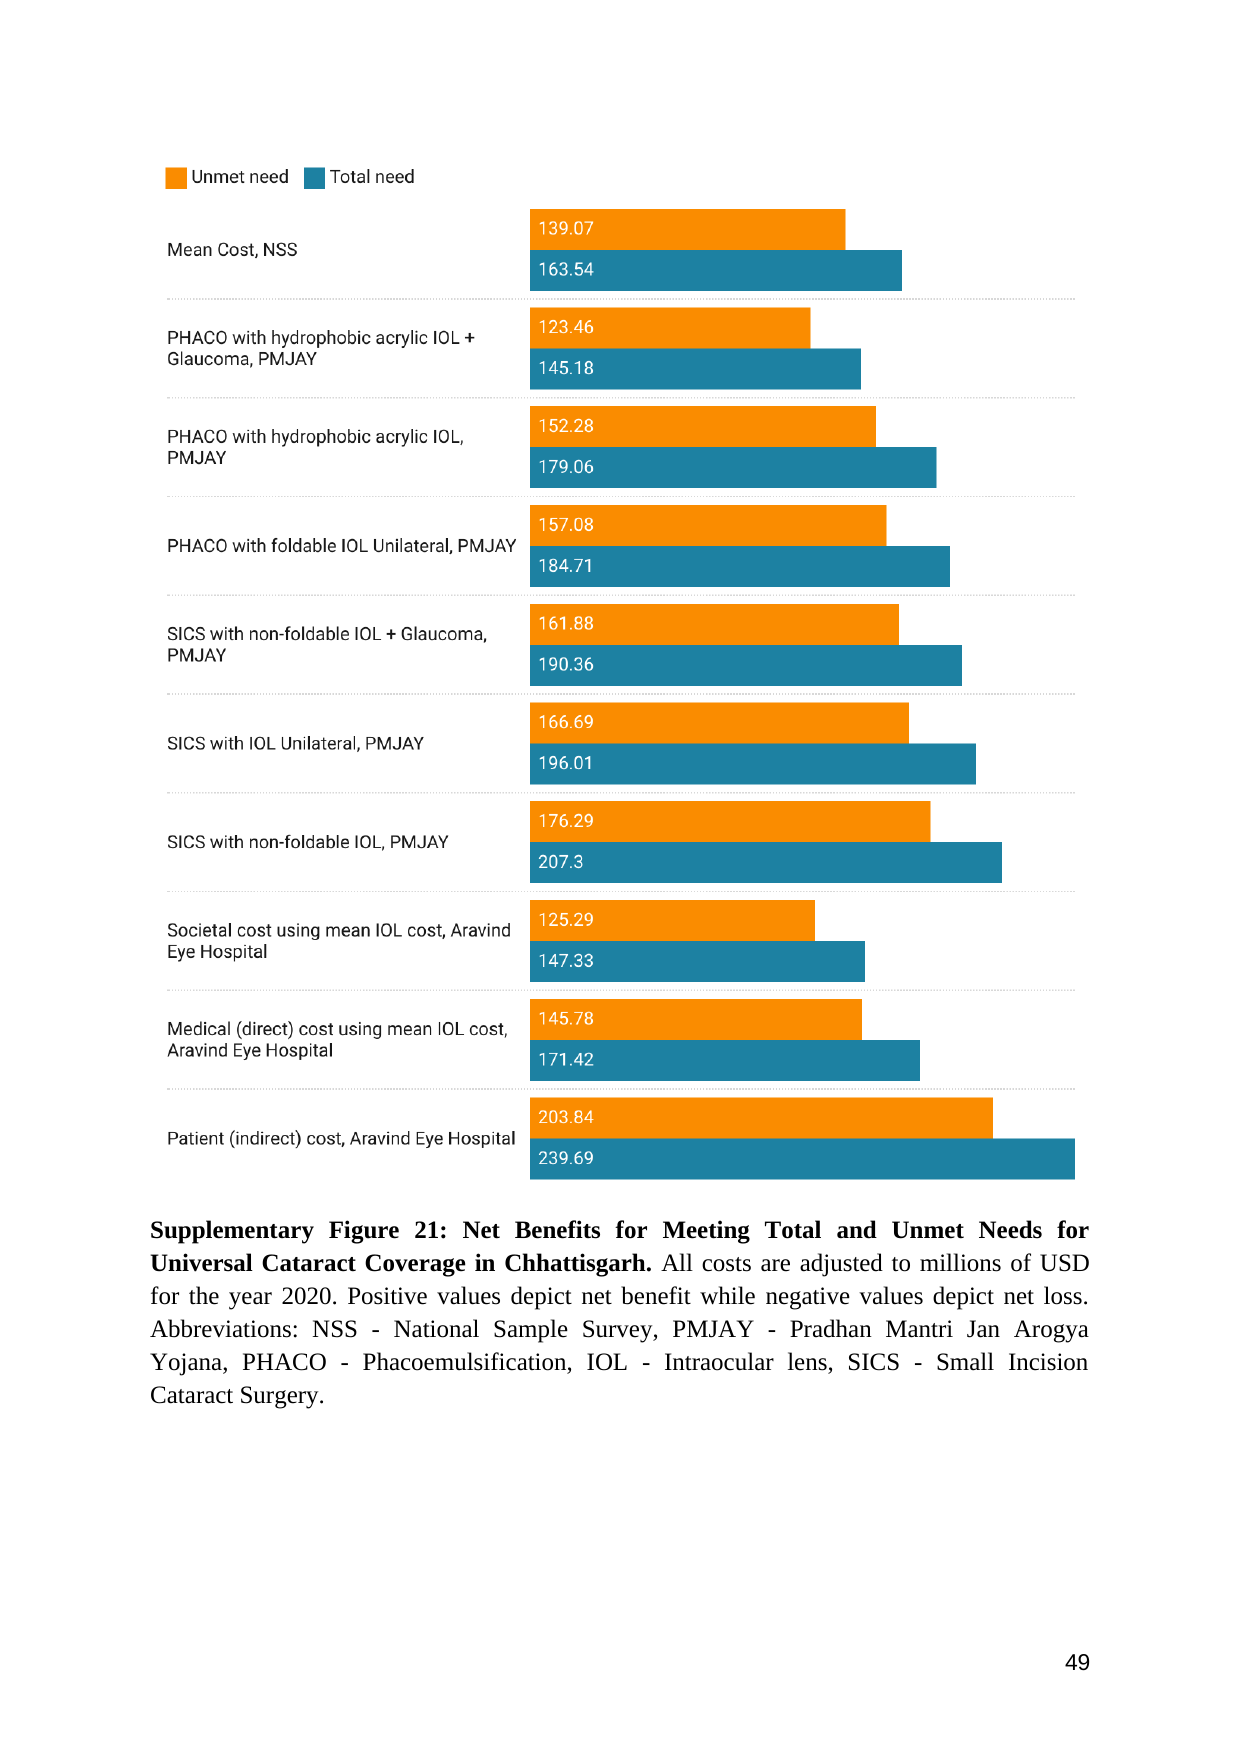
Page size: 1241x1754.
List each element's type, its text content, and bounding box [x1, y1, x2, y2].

picture [150, 150, 1091, 1211]
text Supplementary Figure 21: Net Benefits for Meeting Total and Unmet Needs for Universal Cataract Coverage in Chhattisgarh. All costs are adjusted to millions of USD for the year 2020. Positive values depict net benefit while negative values depict net loss. Abbreviations: NSS - National Sample Survey, PMJAY - Pradhan Mantri Jan Arogya Yojana, PHACO - Phacoemulsification, IOL - Intraocular lens, SICS - Small Incision Cataract Surgery. [150, 1211, 1090, 1409]
